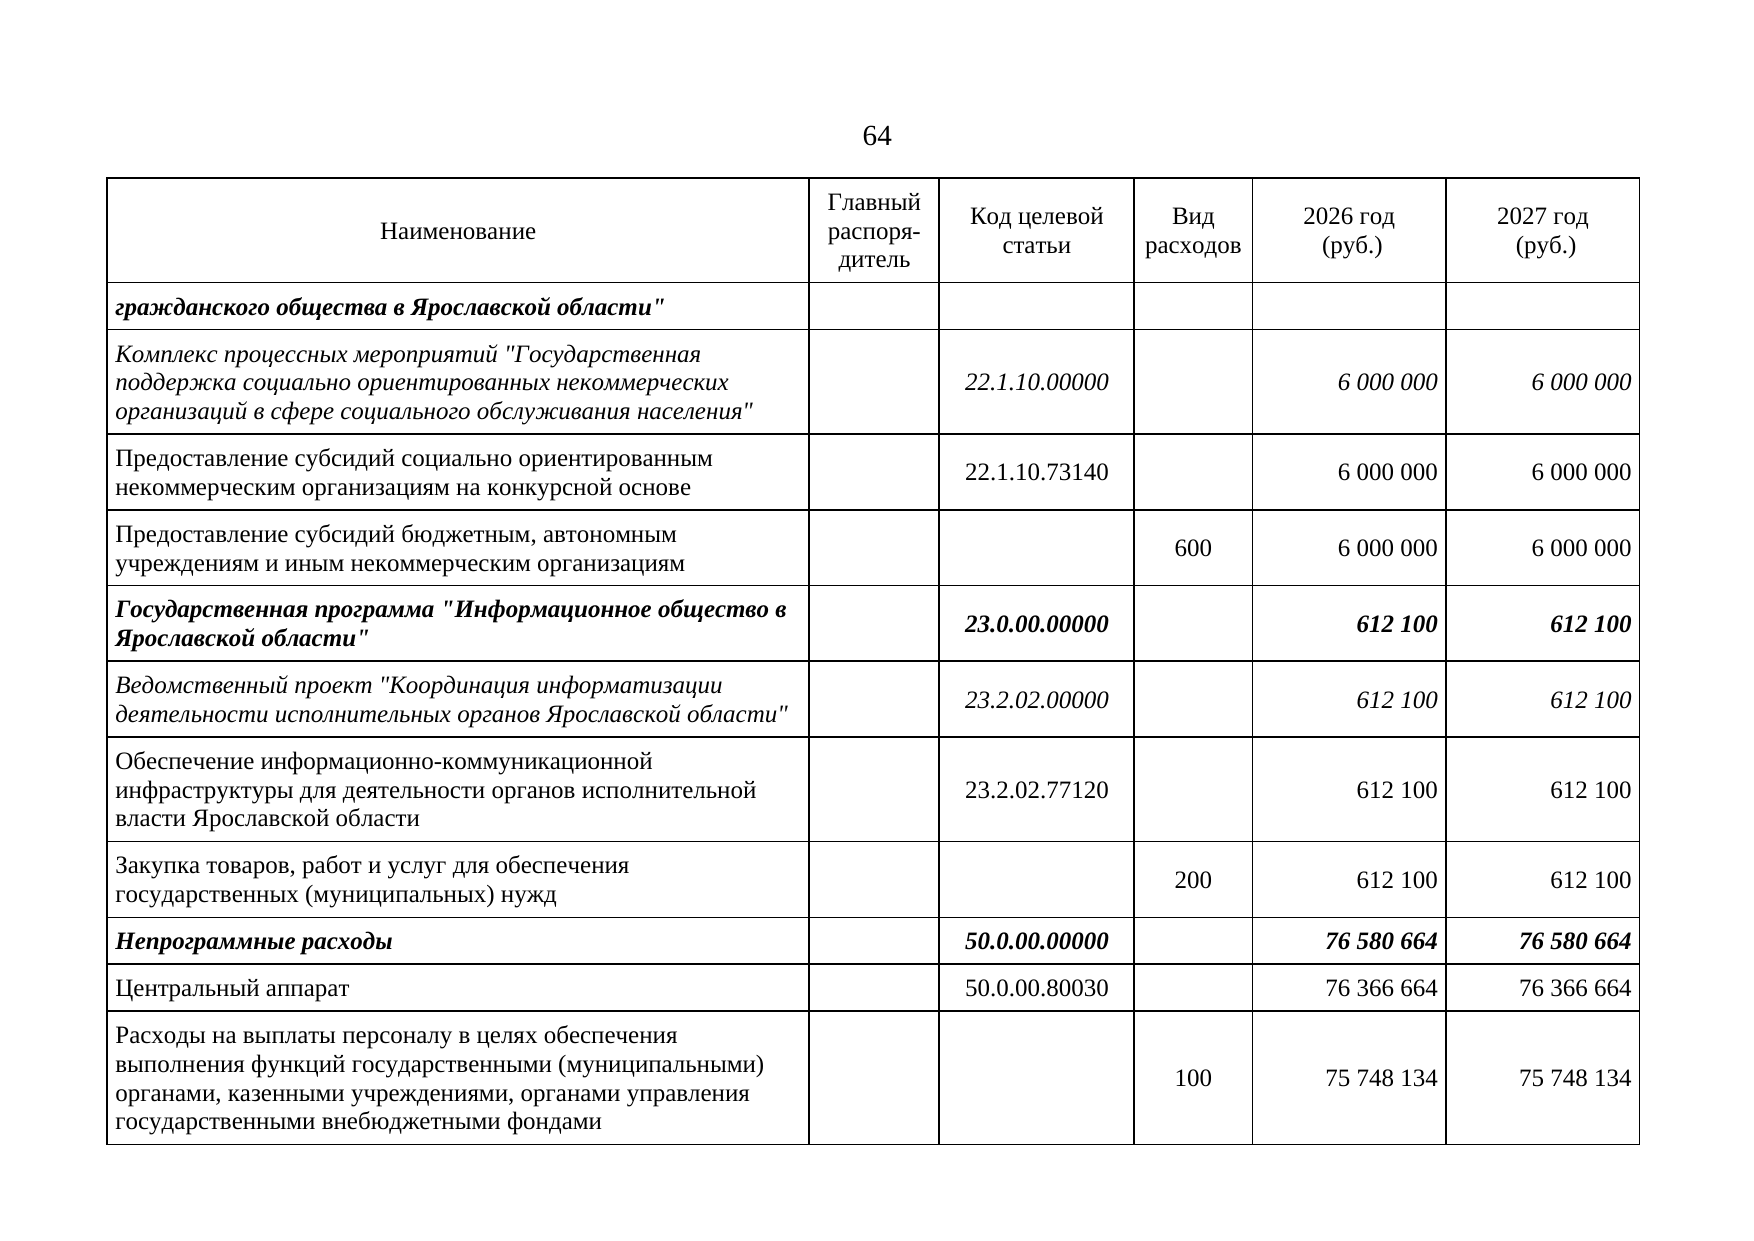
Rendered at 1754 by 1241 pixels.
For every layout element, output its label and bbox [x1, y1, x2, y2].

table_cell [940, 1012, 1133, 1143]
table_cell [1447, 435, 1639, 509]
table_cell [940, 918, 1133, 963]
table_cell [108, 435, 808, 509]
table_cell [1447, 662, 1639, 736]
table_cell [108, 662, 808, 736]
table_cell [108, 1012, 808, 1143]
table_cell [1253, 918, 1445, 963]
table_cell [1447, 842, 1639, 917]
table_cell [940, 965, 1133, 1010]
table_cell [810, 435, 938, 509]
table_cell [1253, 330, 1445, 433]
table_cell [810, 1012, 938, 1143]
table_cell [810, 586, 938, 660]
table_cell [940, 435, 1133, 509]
table_header [810, 179, 938, 282]
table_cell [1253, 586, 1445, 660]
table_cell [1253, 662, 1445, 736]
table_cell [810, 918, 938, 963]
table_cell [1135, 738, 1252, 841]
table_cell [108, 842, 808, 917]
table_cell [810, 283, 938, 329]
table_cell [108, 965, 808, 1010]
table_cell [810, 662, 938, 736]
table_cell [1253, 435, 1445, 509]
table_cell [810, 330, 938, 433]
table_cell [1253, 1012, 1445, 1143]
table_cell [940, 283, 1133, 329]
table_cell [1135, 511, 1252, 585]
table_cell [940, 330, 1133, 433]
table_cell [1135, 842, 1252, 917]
table_header [1253, 179, 1445, 282]
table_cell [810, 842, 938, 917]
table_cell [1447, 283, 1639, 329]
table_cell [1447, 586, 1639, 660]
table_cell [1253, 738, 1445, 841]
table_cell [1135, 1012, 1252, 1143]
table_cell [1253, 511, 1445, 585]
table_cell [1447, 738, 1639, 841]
table_header [108, 179, 808, 282]
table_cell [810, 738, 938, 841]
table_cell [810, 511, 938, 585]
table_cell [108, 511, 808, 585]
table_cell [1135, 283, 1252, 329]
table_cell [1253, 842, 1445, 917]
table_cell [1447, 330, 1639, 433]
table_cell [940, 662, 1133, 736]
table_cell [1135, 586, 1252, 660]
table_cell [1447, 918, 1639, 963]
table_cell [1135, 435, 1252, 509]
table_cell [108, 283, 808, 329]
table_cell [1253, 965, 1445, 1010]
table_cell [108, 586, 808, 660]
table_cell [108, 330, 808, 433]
table_header [940, 179, 1133, 282]
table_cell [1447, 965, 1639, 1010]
table_header [1135, 179, 1252, 282]
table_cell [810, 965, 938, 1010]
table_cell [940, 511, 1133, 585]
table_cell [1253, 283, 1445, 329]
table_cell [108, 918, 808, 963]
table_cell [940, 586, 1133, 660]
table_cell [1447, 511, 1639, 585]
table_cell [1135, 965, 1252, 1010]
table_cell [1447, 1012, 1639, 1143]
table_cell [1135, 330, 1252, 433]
table_header [1447, 179, 1639, 282]
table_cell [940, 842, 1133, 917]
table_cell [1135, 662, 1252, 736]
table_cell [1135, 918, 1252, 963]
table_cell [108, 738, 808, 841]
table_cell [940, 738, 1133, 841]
